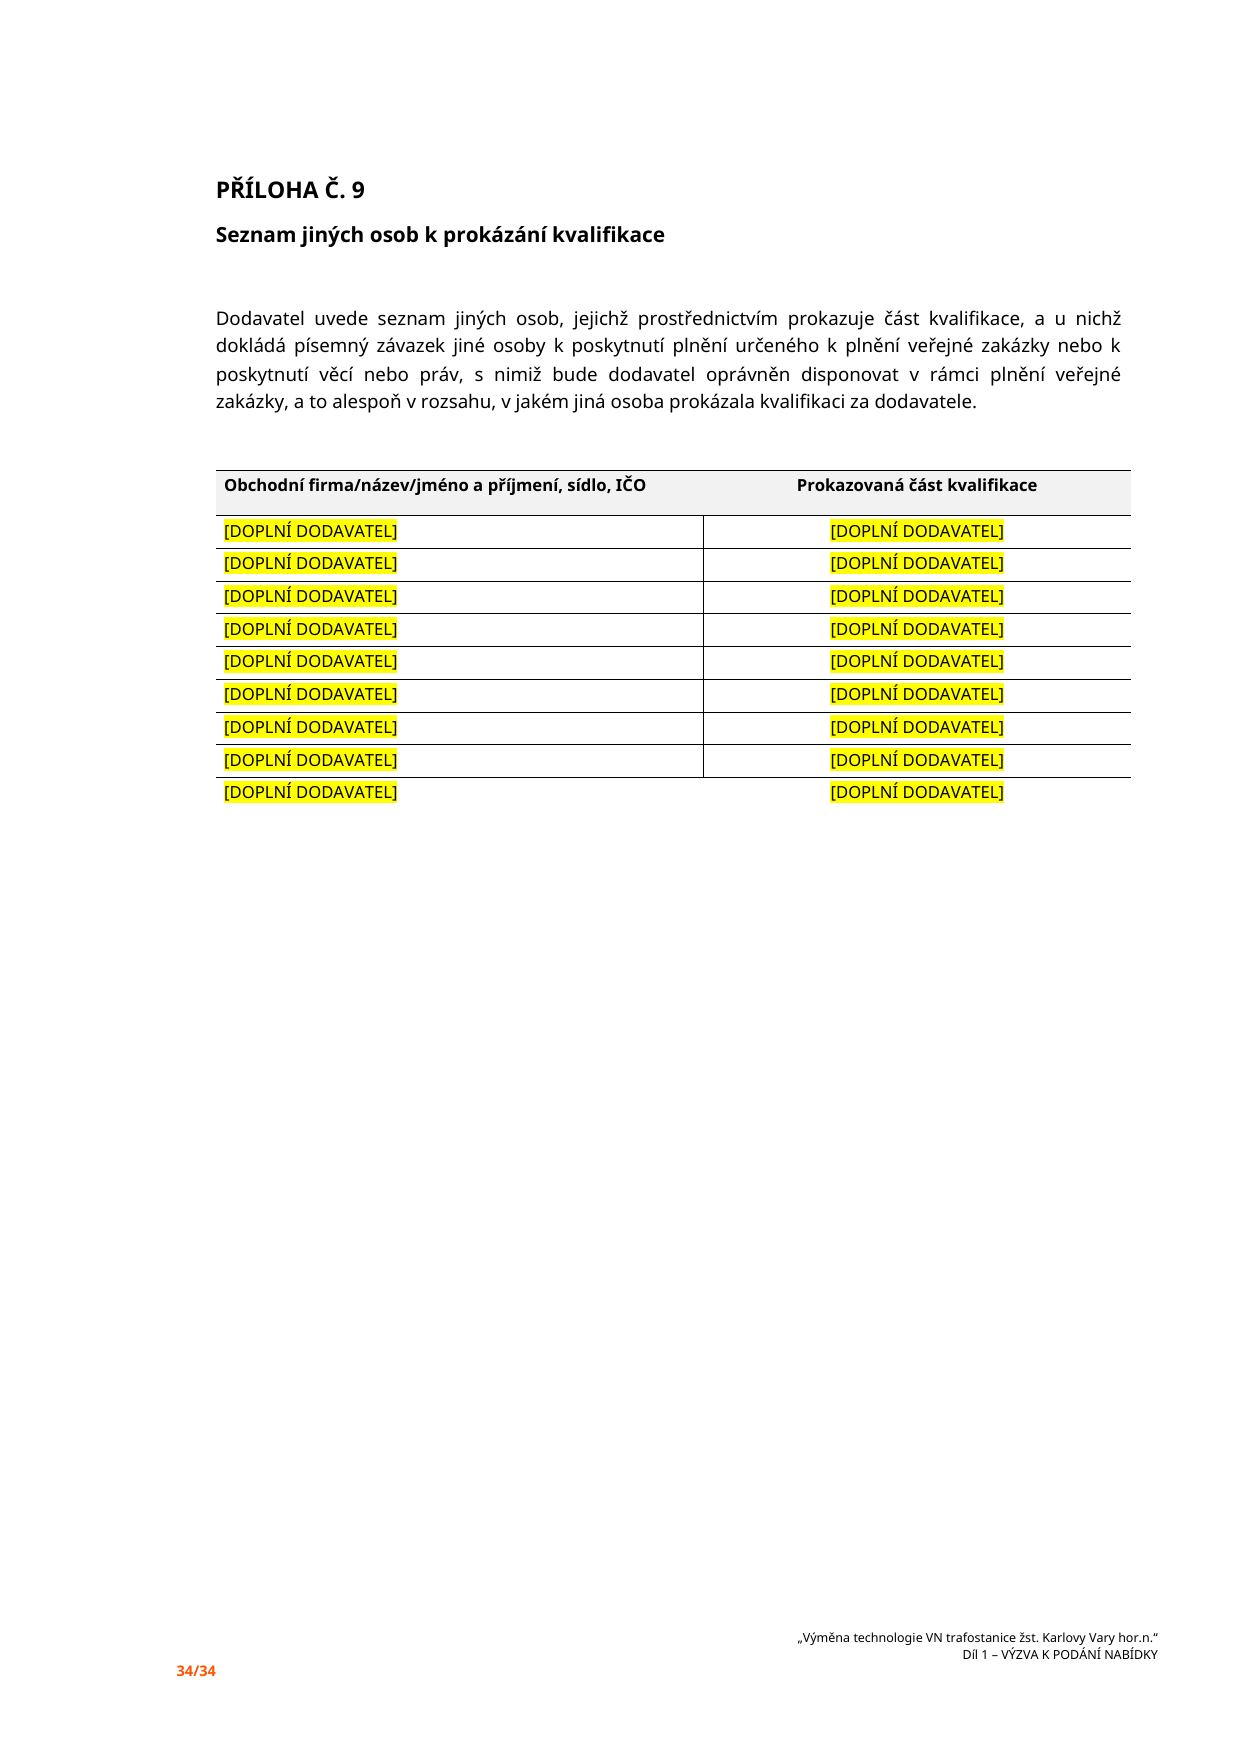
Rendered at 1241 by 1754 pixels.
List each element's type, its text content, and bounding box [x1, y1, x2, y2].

table_cell [DOPLNÍ DODAVATEL] [216, 778, 703, 809]
table_cell [DOPLNÍ DODAVATEL] [704, 614, 1131, 646]
text Dodavatel uvede seznam jiných osob, jejichž prostřednictvím prokazuje část kvalifikace, a u nichž dokládá písemný závazek jiné osoby k poskytnutí plnění určeného k plnění veřejné zakázky nebo k poskytnutí věcí nebo práv, s nimiž bude dodavatel oprávněn disponovat v rámci plnění veřejné zakázky, a to alespoň v rozsahu, v jakém jiná osoba prokázala kvalifikaci za dodavatele. [216, 305, 1122, 414]
table_cell [DOPLNÍ DODAVATEL] [704, 647, 1131, 679]
table_cell [DOPLNÍ DODAVATEL] [704, 582, 1131, 613]
table_cell [DOPLNÍ DODAVATEL] [216, 713, 703, 744]
table_cell [DOPLNÍ DODAVATEL] [216, 582, 703, 613]
text Seznam jiných osob k prokázání kvalifikace [216, 221, 1122, 249]
table_cell [DOPLNÍ DODAVATEL] [703, 778, 1131, 809]
table_cell [DOPLNÍ DODAVATEL] [216, 680, 703, 711]
text Příloha č. 9 [216, 174, 1122, 205]
table_cell [DOPLNÍ DODAVATEL] [704, 713, 1131, 744]
table_header Prokazovaná část kvalifikace [703, 471, 1131, 515]
table_cell [DOPLNÍ DODAVATEL] [704, 745, 1131, 777]
table_header Obchodní firma/název/jméno a příjmení, sídlo, IČO [216, 471, 703, 515]
table_cell [DOPLNÍ DODAVATEL] [216, 516, 703, 548]
table_cell [DOPLNÍ DODAVATEL] [216, 647, 703, 679]
table_cell [DOPLNÍ DODAVATEL] [704, 680, 1131, 711]
table_cell [DOPLNÍ DODAVATEL] [704, 549, 1131, 581]
table_cell [DOPLNÍ DODAVATEL] [216, 549, 703, 581]
table_cell [DOPLNÍ DODAVATEL] [216, 614, 703, 646]
table_cell [DOPLNÍ DODAVATEL] [704, 516, 1131, 548]
table_cell [DOPLNÍ DODAVATEL] [216, 745, 703, 777]
